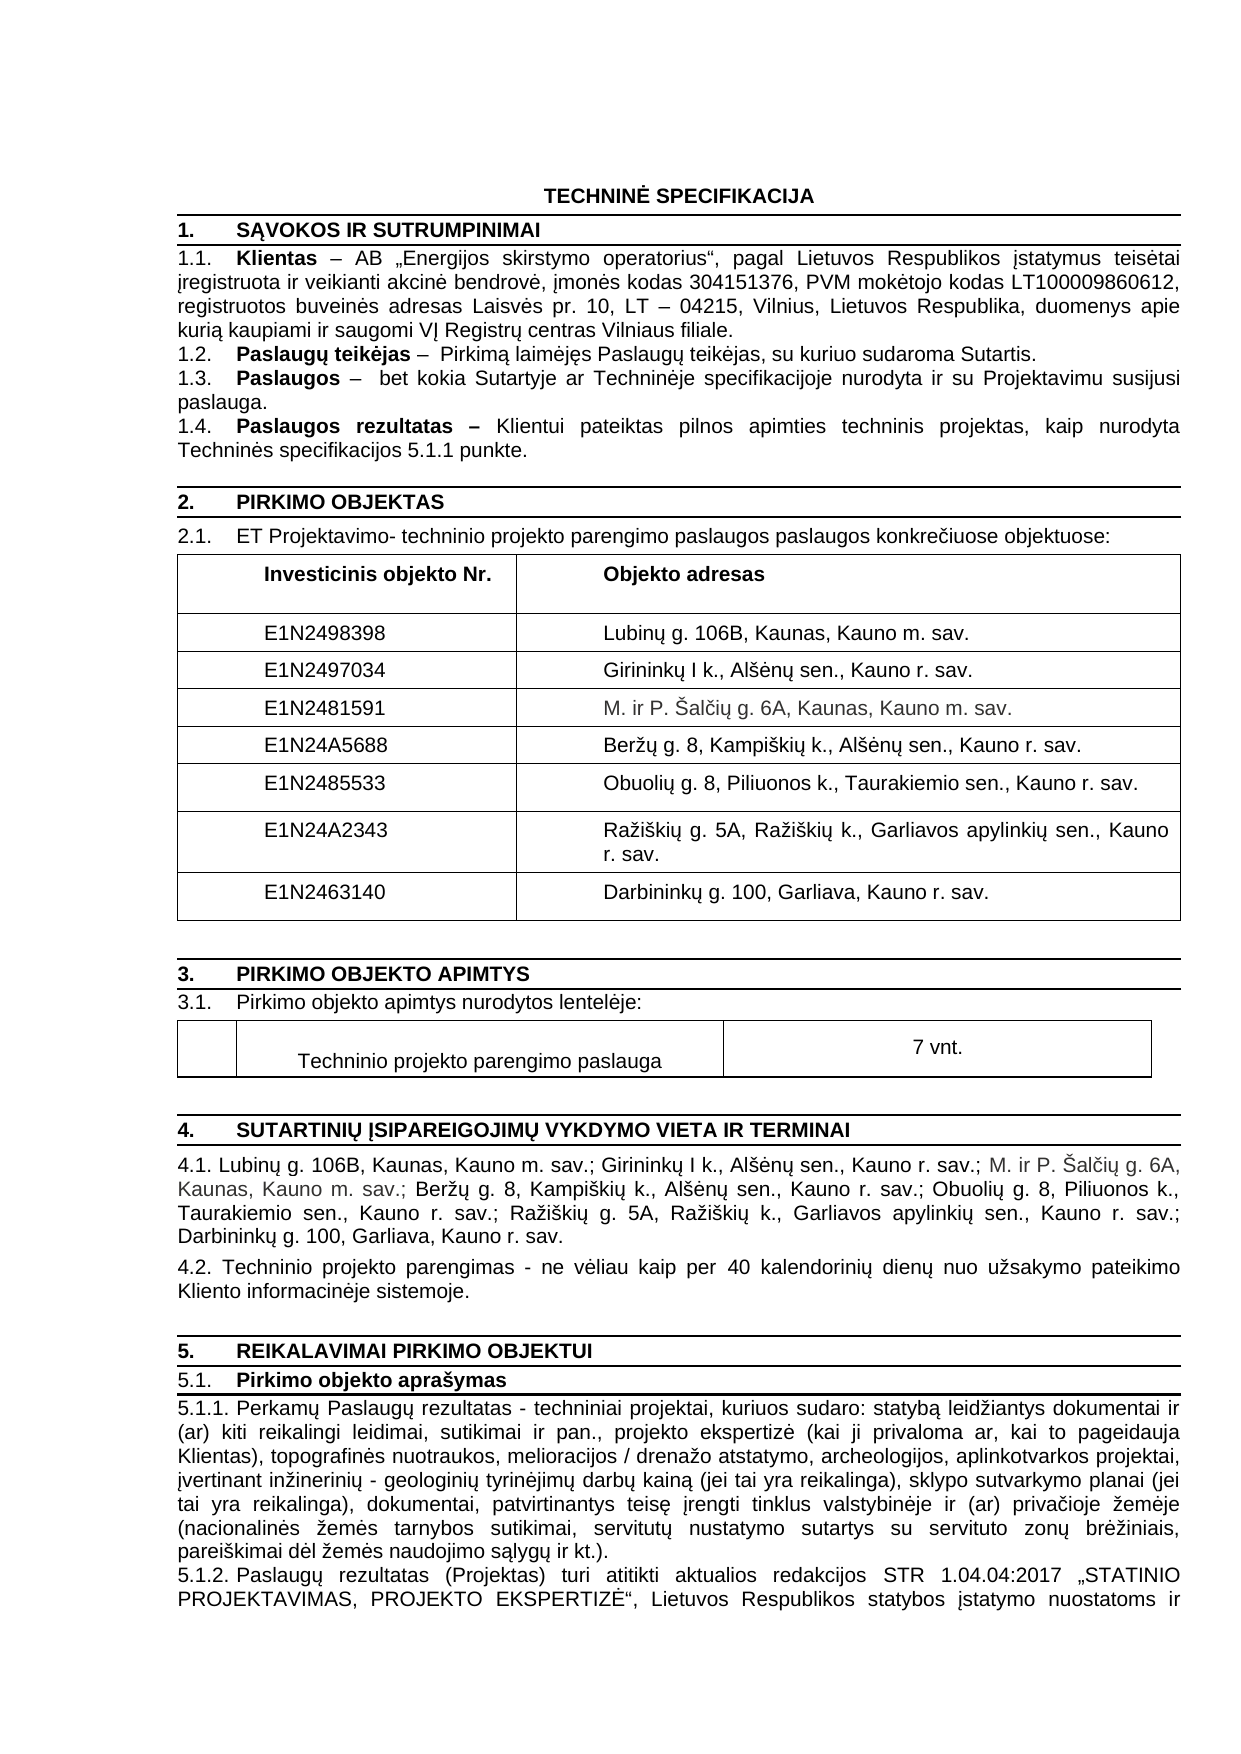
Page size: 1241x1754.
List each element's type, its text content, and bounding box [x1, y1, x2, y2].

list Paslaugų teikėjas – Pirkimą laimėjęs Paslaugų teikėjas, su kuriuo sudaroma Sutartis. [177, 342, 1181, 366]
list ET Projektavimo- techninio projekto parengimo paslaugos paslaugos konkrečiuose objektuose: [177, 524, 1181, 548]
list PIRKIMO OBJEKTO APIMTYS [177, 960, 1181, 988]
table_cell E1N2497034 [178, 652, 516, 688]
table_cell Beržų g. 8, Kampiškių k., Alšėnų sen., Kauno r. sav. [517, 727, 1180, 763]
table_cell Ražiškių g. 5A, Ražiškių k., Garliavos apylinkių sen., Kauno r. sav. [517, 812, 1180, 872]
table_header Objekto adresas [517, 555, 1180, 613]
list SĄVOKOS IR SUTRUMPINIMAI [177, 216, 1181, 244]
table_cell Lubinų g. 106B, Kaunas, Kauno m. sav. [517, 614, 1180, 651]
text 4.1. Lubinų g. 106B, Kaunas, Kauno m. sav.; Girininkų I k., Alšėnų sen., Kauno r. sav.; M. ir P. Šalčių g. 6A, Kaunas, Kauno m. sav.; Beržų g. 8, Kampiškių k., Alšėnų sen., Kauno r. sav.; Obuolių g. 8, Piliuonos k., Taurakiemio sen., Kauno r. sav.; Ražiškių g. 5A, Ražiškių k., Garliavos apylinkių sen., Kauno r. sav.; Darbininkų g. 100, Garliava, Kauno r. sav. [177, 1152, 1181, 1248]
table_cell E1N2498398 [178, 614, 516, 651]
list Paslaugos rezultatas – Klientui pateiktas pilnos apimties techninis projektas, kaip nurodyta Techninės specifikacijos 5.1.1 punkte. [177, 414, 1181, 462]
table_header Investicinis objekto Nr. [178, 555, 516, 613]
list Pirkimo objekto apimtys nurodytos lentelėje: [177, 990, 1181, 1014]
table_cell E1N24A2343 [178, 812, 516, 872]
table_header [178, 1021, 236, 1076]
list Pirkimo objekto aprašymas [177, 1367, 1181, 1393]
table_cell E1N2485533 [178, 764, 516, 811]
text TECHNINĖ SPECIFIKACIJA [177, 183, 1181, 207]
text 4.2. Techninio projekto parengimas - ne vėliau kaip per 40 kalendorinių dienų nuo užsakymo pateikimo Kliento informacinėje sistemoje. [177, 1254, 1181, 1302]
list Paslaugos – bet kokia Sutartyje ar Techninėje specifikacijoje nurodyta ir su Projektavimu susijusi paslauga. [177, 366, 1181, 414]
table_cell Obuolių g. 8, Piliuonos k., Taurakiemio sen., Kauno r. sav. [517, 764, 1180, 811]
list SUTARTINIŲ ĮSIPAREIGOJIMŲ VYKDYMO VIETA IR TERMINAI [177, 1116, 1181, 1144]
list Klientas – AB „Energijos skirstymo operatorius“, pagal Lietuvos Respublikos įstatymus teisėtai įregistruota ir veikianti akcinė bendrovė, įmonės kodas 304151376, PVM mokėtojo kodas LT100009860612, registruotos buveinės adresas Laisvės pr. 10, LT – 04215, Vilnius, Lietuvos Respublika, duomenys apie kurią kaupiami ir saugomi VĮ Registrų centras Vilniaus filiale. [177, 246, 1181, 342]
table_header 7 vnt. [724, 1021, 1151, 1076]
table_cell E1N24A5688 [178, 727, 516, 763]
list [177, 1563, 1181, 1611]
table_header Techninio projekto parengimo paslauga [237, 1021, 723, 1076]
list Perkamų Paslaugų rezultatas - techniniai projektai, kuriuos sudaro: statybą leidžiantys dokumentai ir (ar) kiti reikalingi leidimai, sutikimai ir pan., projekto ekspertizė (kai ji privaloma ar, kai to pageidauja Klientas), topografinės nuotraukos, melioracijos / drenažo atstatymo, archeologijos, aplinkotvarkos projektai, įvertinant inžinerinių - geologinių tyrinėjimų darbų kainą (jei tai yra reikalinga), sklypo sutvarkymo planai (jei tai yra reikalinga), dokumentai, patvirtinantys teisę įrengti tinklus valstybinėje ir (ar) privačioje žemėje (nacionalinės žemės tarnybos sutikimai, servitutų nustatymo sutartys su servituto zonų brėžiniais, pareiškimai dėl žemės naudojimo sąlygų ir kt.). [177, 1396, 1181, 1563]
table_cell E1N2463140 [178, 873, 516, 920]
table_cell M. ir P. Šalčių g. 6A, Kaunas, Kauno m. sav. [517, 689, 1180, 726]
table_cell Girininkų I k., Alšėnų sen., Kauno r. sav. [517, 652, 1180, 688]
table_cell E1N2481591 [178, 689, 516, 726]
list REIKALAVIMAI PIRKIMO OBJEKTUI [177, 1337, 1181, 1365]
table_cell Darbininkų g. 100, Garliava, Kauno r. sav. [517, 873, 1180, 920]
list PIRKIMO OBJEKTAS [177, 488, 1181, 516]
